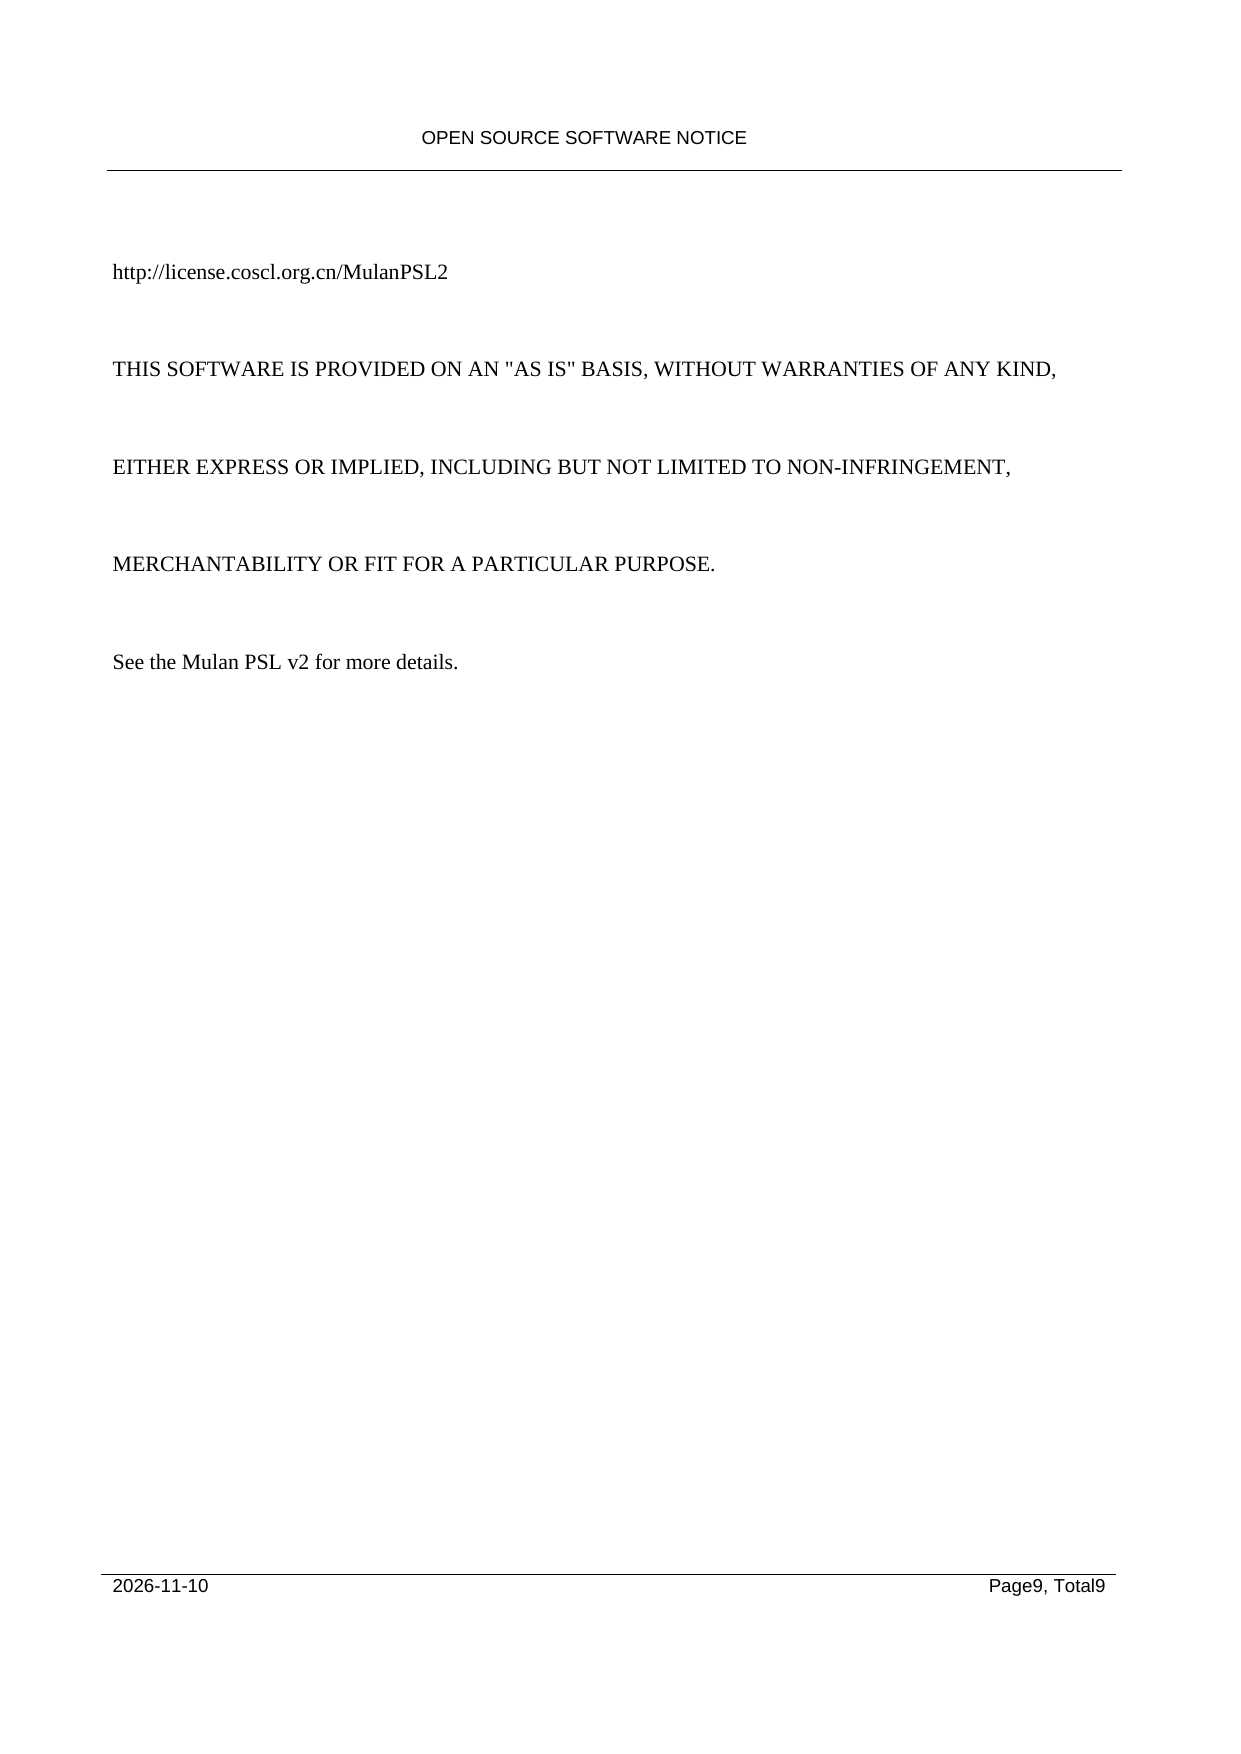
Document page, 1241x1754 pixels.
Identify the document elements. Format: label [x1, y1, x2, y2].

text [112, 206, 1128, 678]
